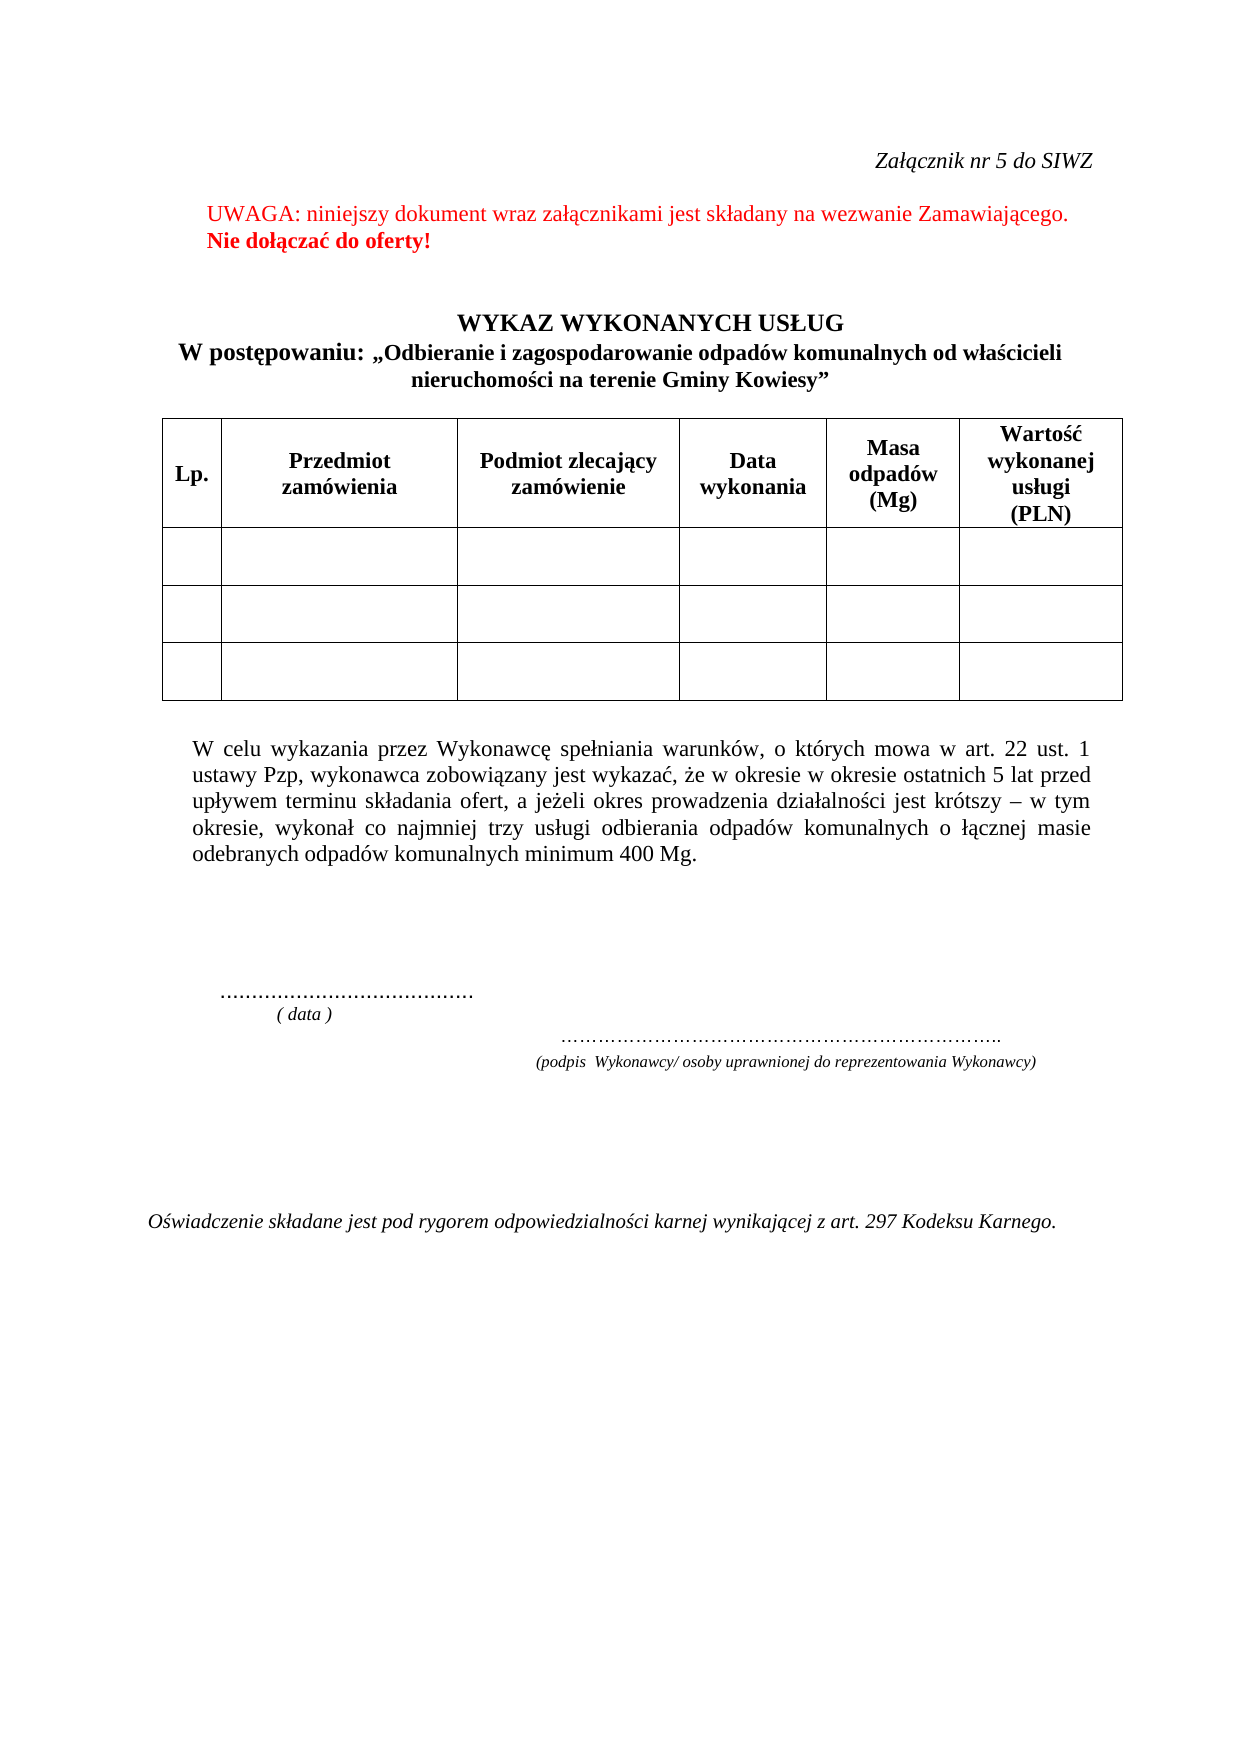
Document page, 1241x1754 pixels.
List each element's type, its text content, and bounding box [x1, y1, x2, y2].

table_cell [163, 528, 221, 585]
table_cell [680, 528, 826, 585]
table_cell [827, 643, 959, 700]
text Oświadczenie składane jest pod rygorem odpowiedzialności karnej wynikającej z art. 297 Kodeksu Karnego. [148, 1209, 1063, 1233]
table_cell [680, 586, 826, 642]
text Załącznik nr 5 do SIWZ [148, 148, 1093, 174]
text W celu wykazania przez Wykonawcę spełniania warunków, o których mowa w art. 22 ust. 1 ustawy Pzp, wykonawca zobowiązany jest wykazać, że w okresie w okresie ostatnich 5 lat przed upływem terminu składania ofert, a jeżeli okres prowadzenia działalności jest krótszy – w tym okresie, wykonał co najmniej trzy usługi odbierania odpadów komunalnych o łącznej masie odebranych odpadów komunalnych minimum 400 Mg. [192, 735, 1093, 866]
table_cell [163, 643, 221, 700]
table_cell [960, 643, 1122, 700]
text ........................................ [207, 977, 1093, 1003]
table_cell [222, 528, 457, 585]
subtitle WYKAZ WYKONANYCH USŁUG [207, 308, 1094, 337]
text UWAGA: niniejszy dokument wraz załącznikami jest składany na wezwanie Zamawiającego. [207, 200, 1093, 227]
text ( data ) [207, 1003, 1093, 1024]
table_header Podmiot zlecający zamówienie [458, 419, 679, 527]
table_cell [960, 586, 1122, 642]
text W postępowaniu: „Odbieranie i zagospodarowanie odpadów komunalnych od właścicieli nieruchomości na terenie Gminy Kowiesy” [148, 337, 1093, 392]
table_cell [960, 528, 1122, 585]
table_cell [458, 586, 679, 642]
table_cell [222, 643, 457, 700]
table_cell [163, 586, 221, 642]
table_cell [827, 586, 959, 642]
table_header Wartość wykonanej usługi (PLN) [960, 419, 1122, 527]
table_cell [827, 528, 959, 585]
table_cell [458, 528, 679, 585]
table_header Przedmiot zamówienia [222, 419, 457, 527]
table_cell [222, 586, 457, 642]
table_cell [680, 643, 826, 700]
table_header Masa odpadów (Mg) [827, 419, 959, 527]
table_header Lp. [163, 419, 221, 527]
table_cell [458, 643, 679, 700]
text …………………………………………………………….. (podpis Wykonawcy/ osoby uprawnionej do reprezentowania Wykonawcy) [207, 1024, 1093, 1072]
table_header Data wykonania [680, 419, 826, 527]
text Nie dołączać do oferty! [207, 227, 1093, 253]
